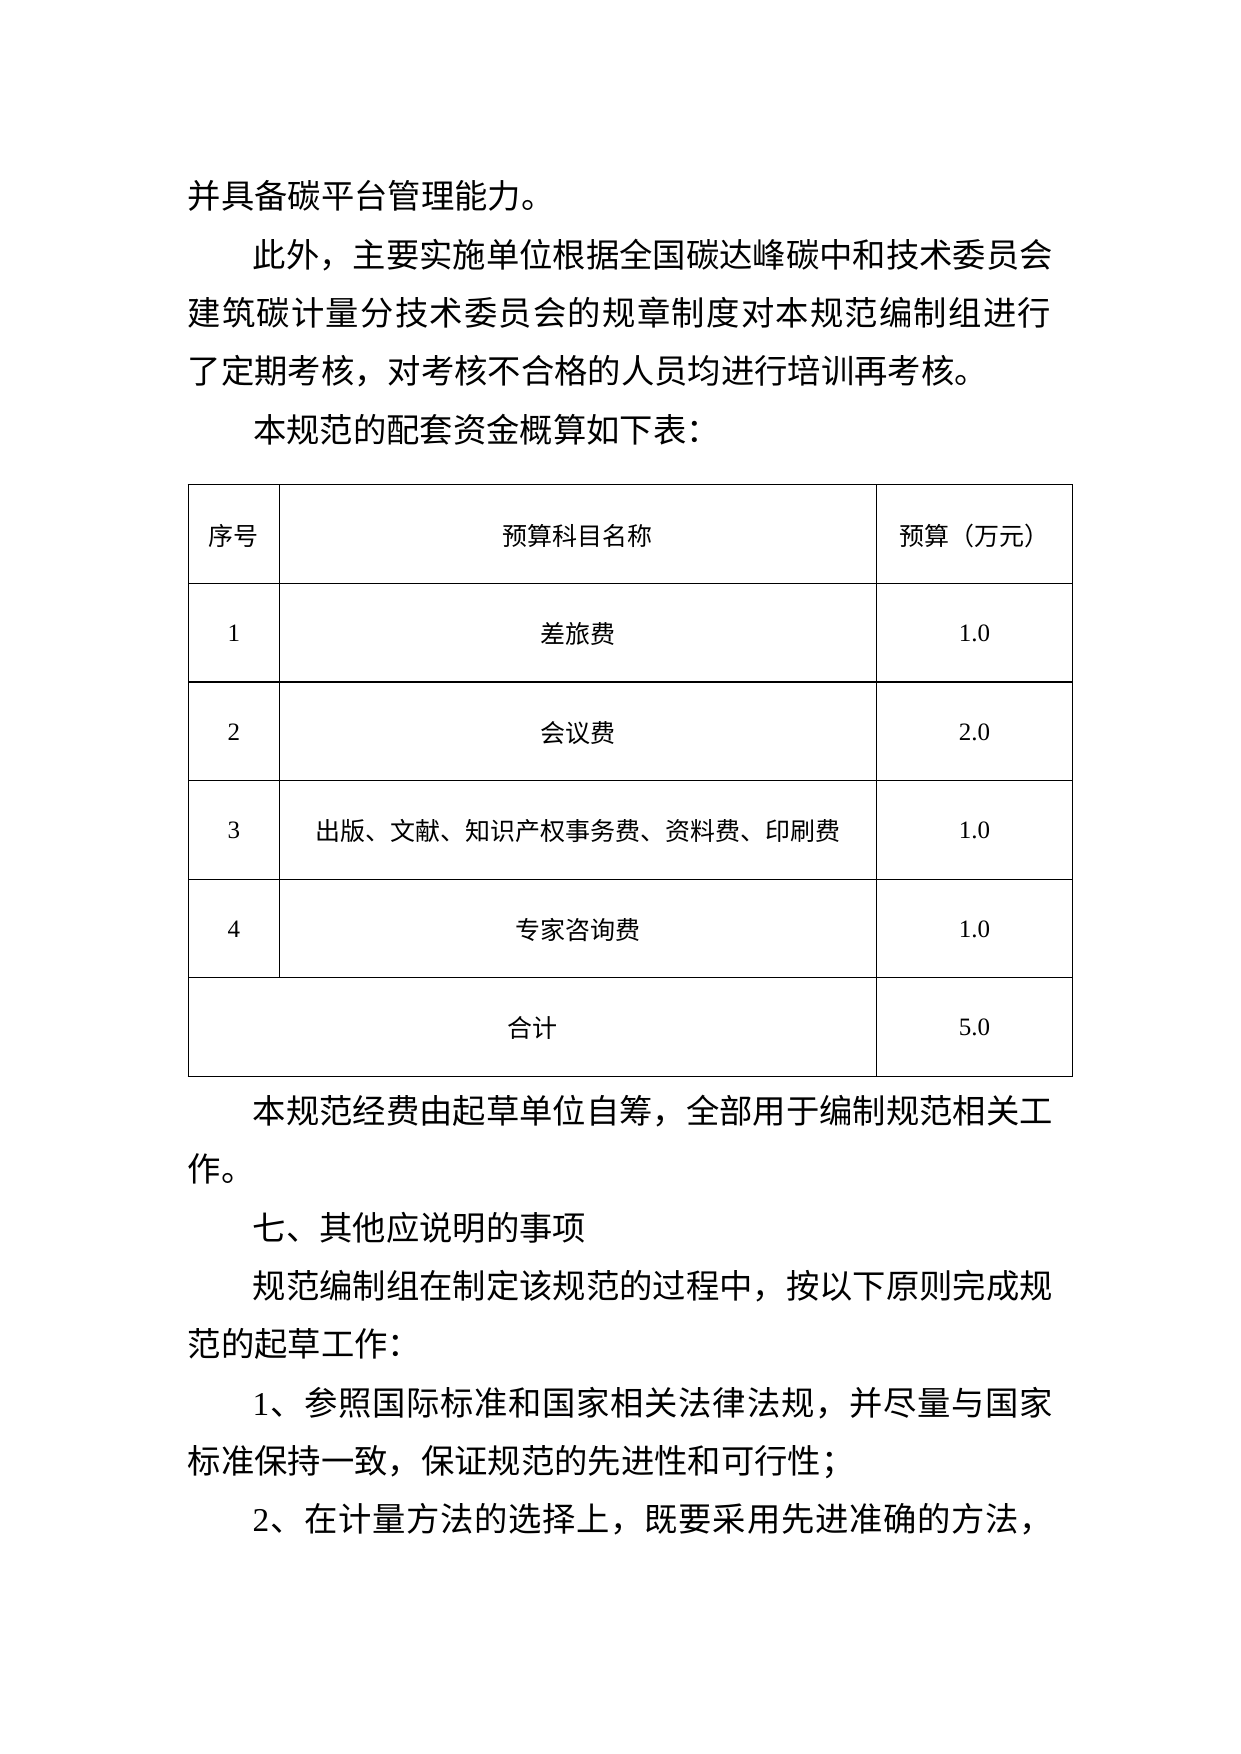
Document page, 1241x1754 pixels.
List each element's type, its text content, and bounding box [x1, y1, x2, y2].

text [187, 162, 1053, 220]
table_header 预算（万元） [877, 485, 1072, 583]
table_cell 会议费 [280, 683, 876, 780]
table_cell 2.0 [877, 683, 1072, 780]
table_cell 专家咨询费 [280, 880, 876, 977]
table_cell 1 [189, 584, 279, 681]
table_cell 出版、文献、知识产权事务费、资料费、印刷费 [280, 781, 876, 878]
text 本规范的配套资金概算如下表： [187, 395, 1053, 460]
table_header 序号 [189, 485, 279, 583]
table_cell 3 [189, 781, 279, 878]
text 本规范经费由起草单位自筹，全部用于编制规范相关工作。 [187, 1077, 1053, 1193]
text 此外，主要实施单位根据全国碳达峰碳中和技术委员会建筑碳计量分技术委员会的规章制度对本规范编制组进行了定期考核，对考核不合格的人员均进行培训再考核。 [187, 220, 1053, 395]
table_cell 1.0 [877, 880, 1072, 977]
text 规范编制组在制定该规范的过程中，按以下原则完成规范的起草工作： [187, 1252, 1053, 1368]
table_cell 合计 [189, 978, 876, 1076]
text 七、其他应说明的事项 [187, 1193, 1053, 1252]
text 1、参照国际标准和国家相关法律法规，并尽量与国家标准保持一致，保证规范的先进性和可行性； [187, 1368, 1053, 1485]
table_header 预算科目名称 [280, 485, 876, 583]
table_cell 4 [189, 880, 279, 977]
table_cell 5.0 [877, 978, 1072, 1076]
table_cell 差旅费 [280, 584, 876, 681]
table_cell 2 [189, 683, 279, 780]
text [187, 1485, 1053, 1543]
table_cell 1.0 [877, 781, 1072, 878]
table_cell 1.0 [877, 584, 1072, 681]
